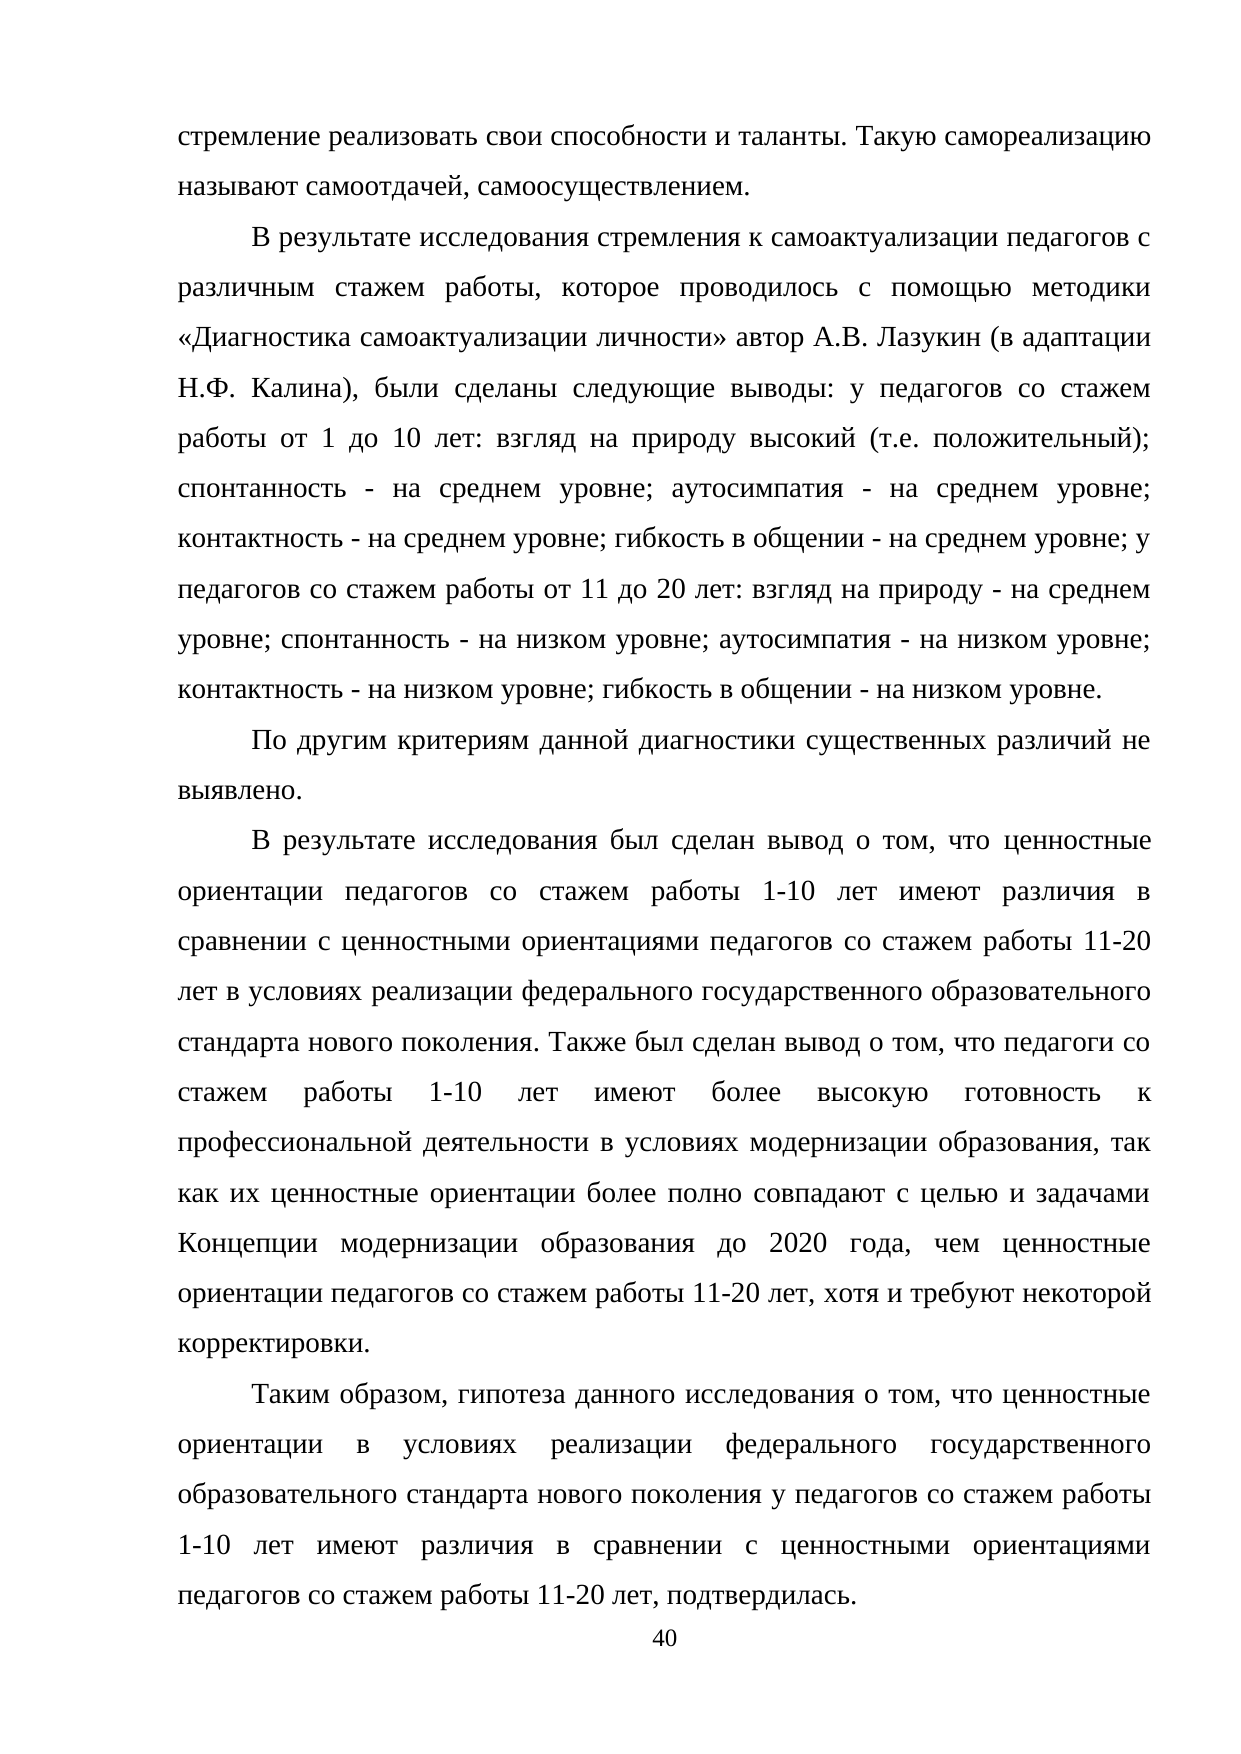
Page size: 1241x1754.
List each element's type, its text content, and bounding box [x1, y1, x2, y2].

text Таким образом, гипотеза данного исследования о том, что ценностные ориентации в условиях реализации федерального государственного образовательного стандарта нового поколения у педагогов со стажем работы 1-10 лет имеют различия в сравнении с ценностными ориентациями педагогов со стажем работы 11-20 лет, подтвердилась. [177, 1376, 1152, 1611]
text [177, 118, 1152, 202]
text В результате исследования был сделан вывод о том, что ценностные ориентации педагогов со стажем работы 1-10 лет имеют различия в сравнении с ценностными ориентациями педагогов со стажем работы 11-20 лет в условиях реализации федерального государственного образовательного стандарта нового поколения. Также был сделан вывод о том, что педагоги со стажем работы 1-10 лет имеют более высокую готовность к профессиональной деятельности в условиях модернизации образования, так как их ценностные ориентации более полно совпадают с целью и задачами Концепции модернизации образования до 2020 года, чем ценностные ориентации педагогов со стажем работы 11-20 лет, хотя и требуют некоторой корректировки. [177, 822, 1152, 1359]
text В результате исследования стремления к самоактуализации педагогов с различным стажем работы, которое проводилось с помощью методики «Диагностика самоактуализации личности» автор А.В. Лазукин (в адаптации Н.Ф. Калина), были сделаны следующие выводы: у педагогов со стажем работы от 1 до 10 лет: взгляд на природу высокий (т.е. положительный); спонтанность - на среднем уровне; аутосимпатия - на среднем уровне; контактность - на среднем уровне; гибкость в общении - на среднем уровне; у педагогов со стажем работы от 11 до 20 лет: взгляд на природу - на среднем уровне; спонтанность - на низком уровне; аутосимпатия - на низком уровне; контактность - на низком уровне; гибкость в общении - на низком уровне. [177, 219, 1152, 705]
text По другим критериям данной диагностики существенных различий не выявлено. [177, 722, 1152, 806]
